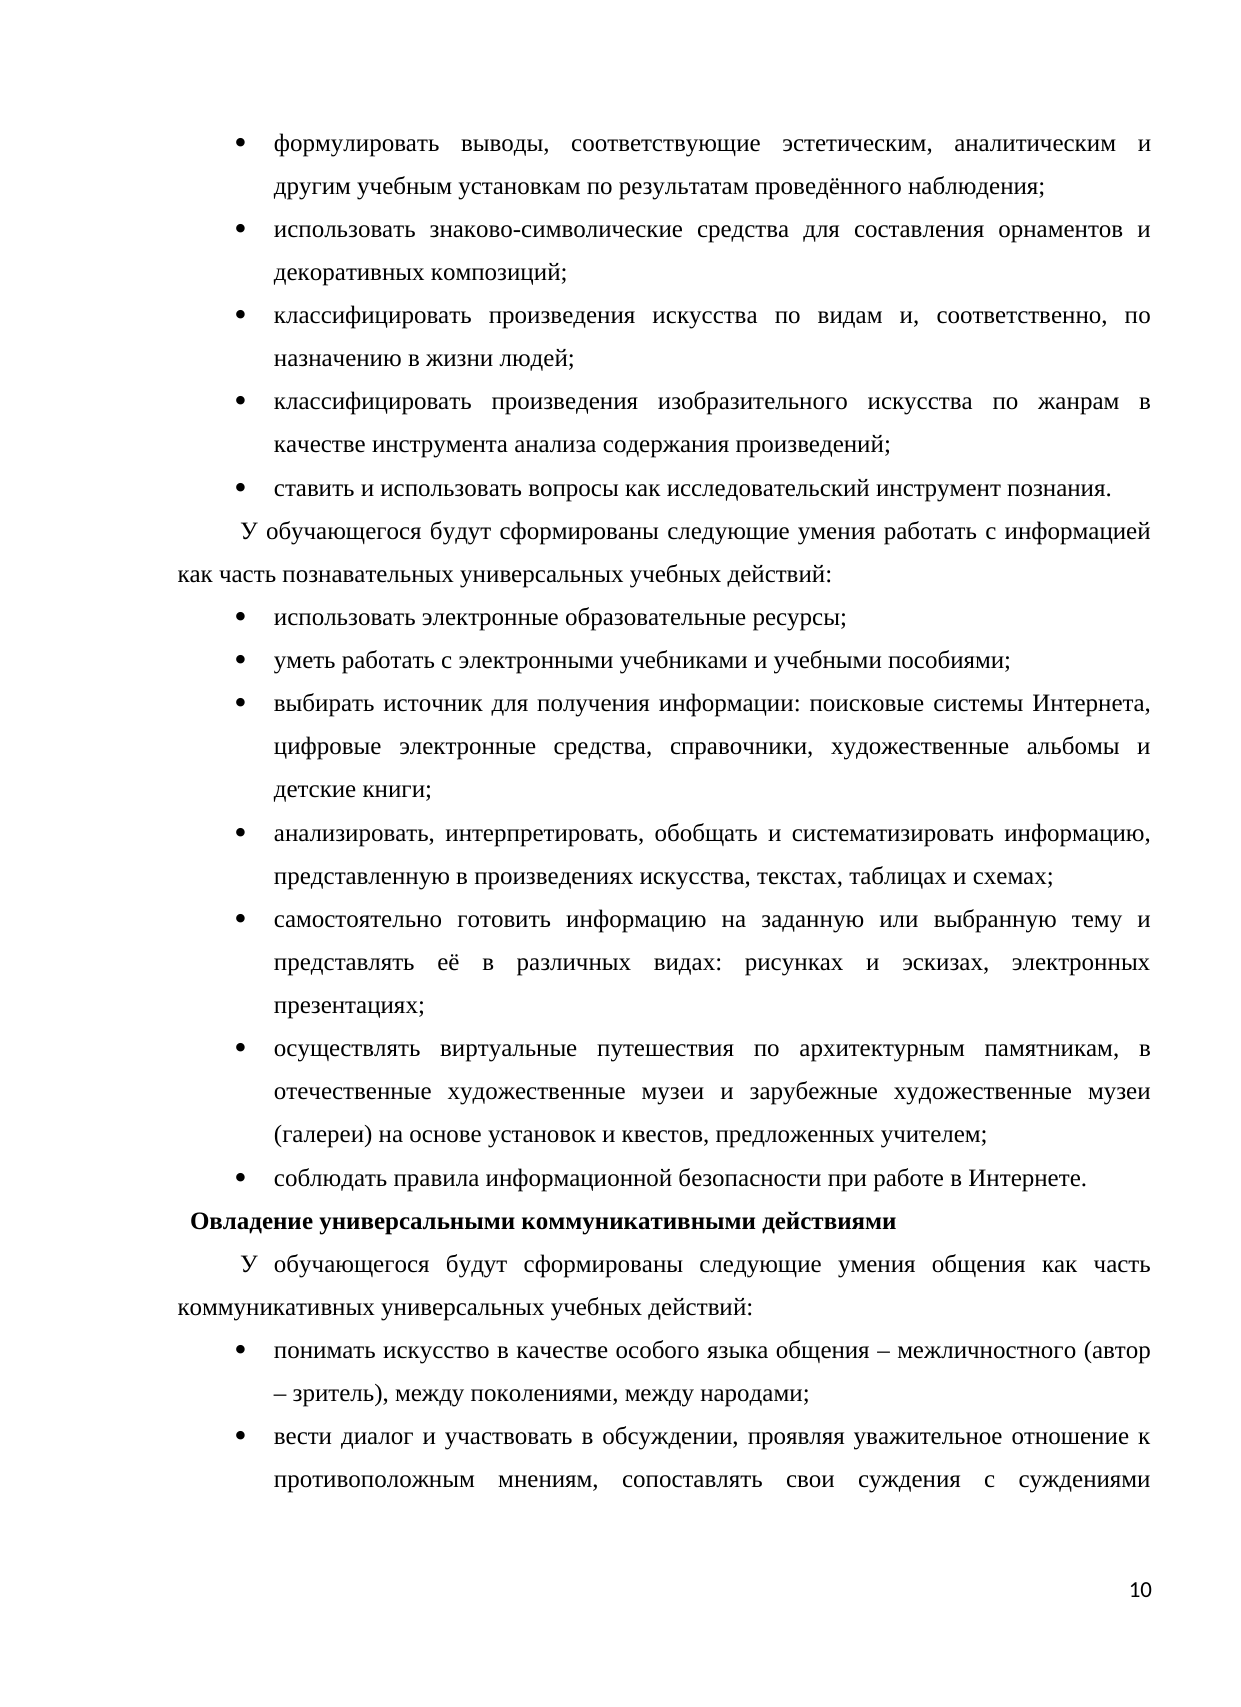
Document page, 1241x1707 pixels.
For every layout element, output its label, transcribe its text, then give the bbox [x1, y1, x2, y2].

list самостоятельно готовить информацию на заданную или выбранную тему и представлять её в различных видах: рисунках и эскизах, электронных презентациях; [236, 904, 1152, 1019]
list классифицировать произведения изобразительного искусства по жанрам в качестве инструмента анализа содержания произведений; [236, 386, 1152, 458]
list анализировать, интерпретировать, обобщать и систематизировать информацию, представленную в произведениях искусства, текстах, таблицах и схемах; [236, 818, 1152, 889]
list осуществлять виртуальные путешествия по архитектурным памятникам, в отечественные художественные музеи и зарубежные художественные музеи (галереи) на основе установок и квестов, предложенных учителем; [236, 1033, 1152, 1148]
list ставить и использовать вопросы как исследовательский инструмент познания. [236, 473, 1152, 501]
list использовать электронные образовательные ресурсы; [236, 602, 1152, 631]
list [236, 1421, 1152, 1493]
list соблюдать правила информационной безопасности при работе в Интернете. [236, 1163, 1152, 1191]
text Овладение универсальными коммуникативными действиями [190, 1206, 1152, 1234]
text У обучающегося будут сформированы следующие умения общения как часть коммуникативных универсальных учебных действий: [177, 1249, 1152, 1321]
list выбирать источник для получения информации: поисковые системы Интернета, цифровые электронные средства, справочники, художественные альбомы и детские книги; [236, 688, 1152, 803]
text У обучающегося будут сформированы следующие умения работать с информацией как часть познавательных универсальных учебных действий: [177, 516, 1152, 588]
list уметь работать с электронными учебниками и учебными пособиями; [236, 645, 1152, 674]
list формулировать выводы, соответствующие эстетическим, аналитическим и другим учебным установкам по результатам проведённого наблюдения; [236, 128, 1152, 199]
list использовать знаково-символические средства для составления орнаментов и декоративных композиций; [236, 214, 1152, 286]
list классифицировать произведения искусства по видам и, соответственно, по назначению в жизни людей; [236, 300, 1152, 372]
list понимать искусство в качестве особого языка общения – межличностного (автор – зритель), между поколениями, между народами; [236, 1335, 1152, 1407]
